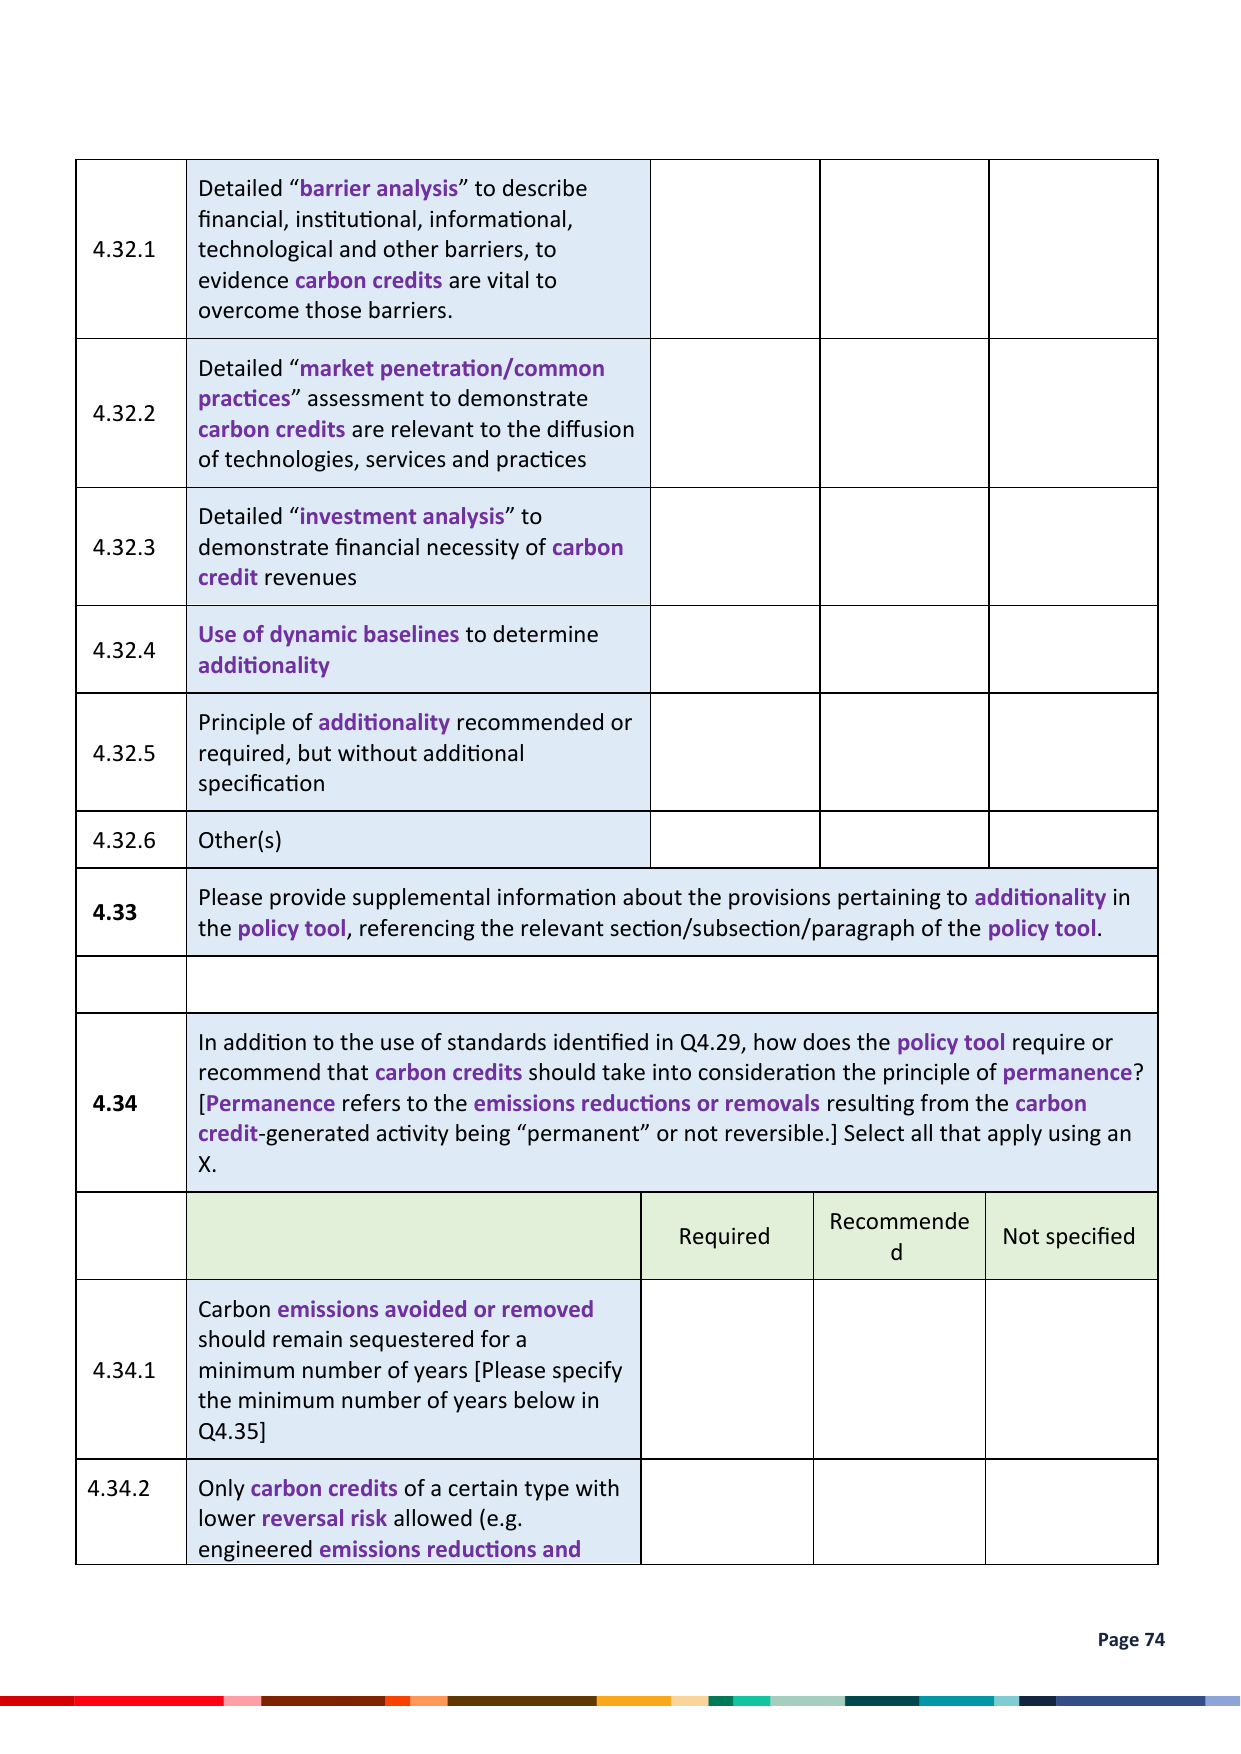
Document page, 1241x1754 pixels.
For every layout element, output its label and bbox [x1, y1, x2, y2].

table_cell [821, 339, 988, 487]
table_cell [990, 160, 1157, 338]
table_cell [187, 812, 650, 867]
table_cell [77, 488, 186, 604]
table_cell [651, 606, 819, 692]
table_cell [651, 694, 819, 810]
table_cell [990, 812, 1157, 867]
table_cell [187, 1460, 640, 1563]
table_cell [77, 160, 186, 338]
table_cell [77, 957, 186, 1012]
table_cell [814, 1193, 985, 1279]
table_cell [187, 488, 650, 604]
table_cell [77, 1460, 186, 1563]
picture [0, 1696, 1241, 1706]
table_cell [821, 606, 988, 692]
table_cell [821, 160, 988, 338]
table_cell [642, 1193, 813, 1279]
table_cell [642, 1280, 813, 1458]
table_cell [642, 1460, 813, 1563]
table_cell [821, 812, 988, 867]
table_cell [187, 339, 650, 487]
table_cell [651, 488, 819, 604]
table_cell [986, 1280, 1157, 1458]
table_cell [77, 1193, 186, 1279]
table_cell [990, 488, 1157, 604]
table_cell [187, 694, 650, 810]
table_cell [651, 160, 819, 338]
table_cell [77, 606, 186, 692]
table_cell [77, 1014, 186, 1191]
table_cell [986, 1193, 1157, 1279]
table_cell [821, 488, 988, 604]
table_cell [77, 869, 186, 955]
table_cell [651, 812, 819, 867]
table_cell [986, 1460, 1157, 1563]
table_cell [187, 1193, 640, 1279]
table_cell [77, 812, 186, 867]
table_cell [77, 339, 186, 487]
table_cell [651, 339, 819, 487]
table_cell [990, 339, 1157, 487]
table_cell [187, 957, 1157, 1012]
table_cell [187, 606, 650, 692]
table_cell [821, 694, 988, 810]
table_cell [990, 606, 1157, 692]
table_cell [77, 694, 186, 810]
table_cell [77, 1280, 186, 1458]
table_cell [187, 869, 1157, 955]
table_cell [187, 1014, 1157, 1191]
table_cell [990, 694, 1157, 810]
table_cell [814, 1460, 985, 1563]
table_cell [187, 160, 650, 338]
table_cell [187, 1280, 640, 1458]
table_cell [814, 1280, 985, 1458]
